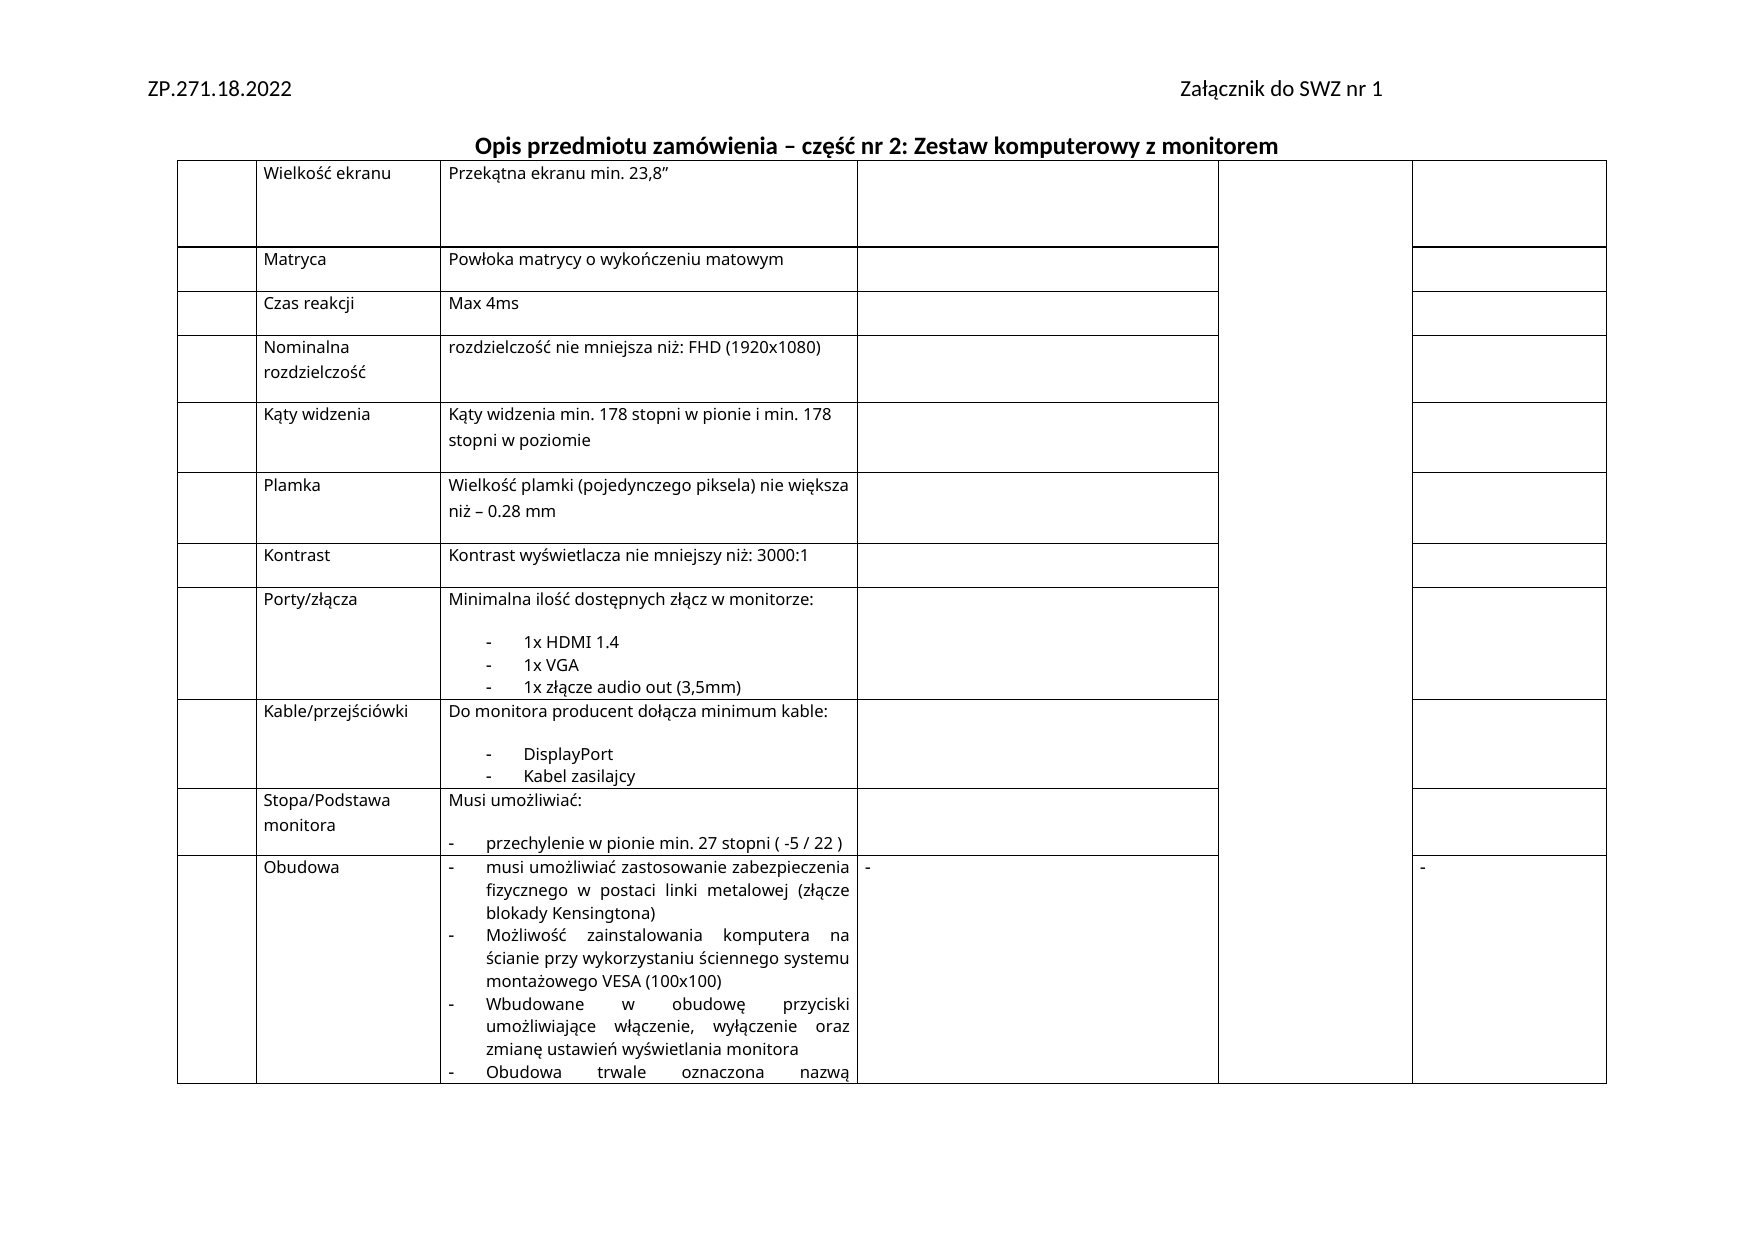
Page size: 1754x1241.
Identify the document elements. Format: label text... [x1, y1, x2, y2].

table_cell Porty/złącza [257, 588, 440, 699]
table_cell Przekątna ekranu min. 23,8” [441, 161, 857, 246]
table_cell [858, 856, 1218, 1083]
table_cell [1413, 856, 1606, 1083]
table_cell [1413, 700, 1606, 788]
table_cell [178, 789, 256, 855]
table_cell Kontrast [257, 544, 440, 587]
table_cell Max 4ms [441, 292, 857, 335]
table_cell Matryca [257, 248, 440, 291]
table_cell Nominalna rozdzielczość [257, 336, 440, 402]
table_cell [178, 161, 256, 246]
table_cell Kąty widzenia [257, 403, 440, 472]
table_cell [858, 248, 1218, 291]
table_cell rozdzielczość nie mniejsza niż: FHD (1920x1080) [441, 336, 857, 402]
table_cell Czas reakcji [257, 292, 440, 335]
table_cell [178, 403, 256, 472]
table_cell [178, 700, 256, 788]
table_cell [178, 248, 256, 291]
table_cell [858, 588, 1218, 699]
table_cell [1413, 336, 1606, 402]
table_cell [178, 292, 256, 335]
table_cell Obudowa [257, 856, 440, 1083]
table_cell [1413, 292, 1606, 335]
table_cell Kable/przejściówki [257, 700, 440, 788]
table_cell Musi umożliwiać: przechylenie w pionie min. 27 stopni ( -5 / 22 ) [441, 789, 857, 855]
table_cell [178, 473, 256, 542]
table_cell Powłoka matrycy o wykończeniu matowym [441, 248, 857, 291]
table_cell Do monitora producent dołącza minimum kable: DisplayPort Kabel zasilajcy [441, 700, 857, 788]
table_cell Plamka [257, 473, 440, 542]
table_cell [858, 336, 1218, 402]
table_cell [178, 856, 256, 1083]
table_cell [858, 473, 1218, 542]
table_cell Minimalna ilość dostępnych złącz w monitorze: 1x HDMI 1.4 1x VGA 1x złącze audio out (3,5mm) [441, 588, 857, 699]
table_cell Wielkość plamki (pojedynczego piksela) nie większa niż – 0.28 mm [441, 473, 857, 542]
table_cell [1219, 161, 1412, 1083]
table_cell Kąty widzenia min. 178 stopni w pionie i min. 178 stopni w poziomie [441, 403, 857, 472]
table_cell [178, 588, 256, 699]
table_cell [858, 161, 1218, 246]
table_cell [858, 544, 1218, 587]
table_cell Wielkość ekranu [257, 161, 440, 246]
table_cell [441, 856, 857, 1083]
table_cell Kontrast wyświetlacza nie mniejszy niż: 3000:1 [441, 544, 857, 587]
table_cell [858, 789, 1218, 855]
table_cell [1413, 473, 1606, 542]
table_cell Stopa/Podstawa monitora [257, 789, 440, 855]
table_cell [1413, 789, 1606, 855]
table_cell [1413, 544, 1606, 587]
table_cell [178, 336, 256, 402]
table_cell [1413, 403, 1606, 472]
table_cell [178, 544, 256, 587]
table_cell [1413, 588, 1606, 699]
table_cell [858, 292, 1218, 335]
table_cell [1413, 161, 1606, 246]
table_cell [858, 700, 1218, 788]
table_cell [858, 403, 1218, 472]
table_cell [1413, 248, 1606, 291]
